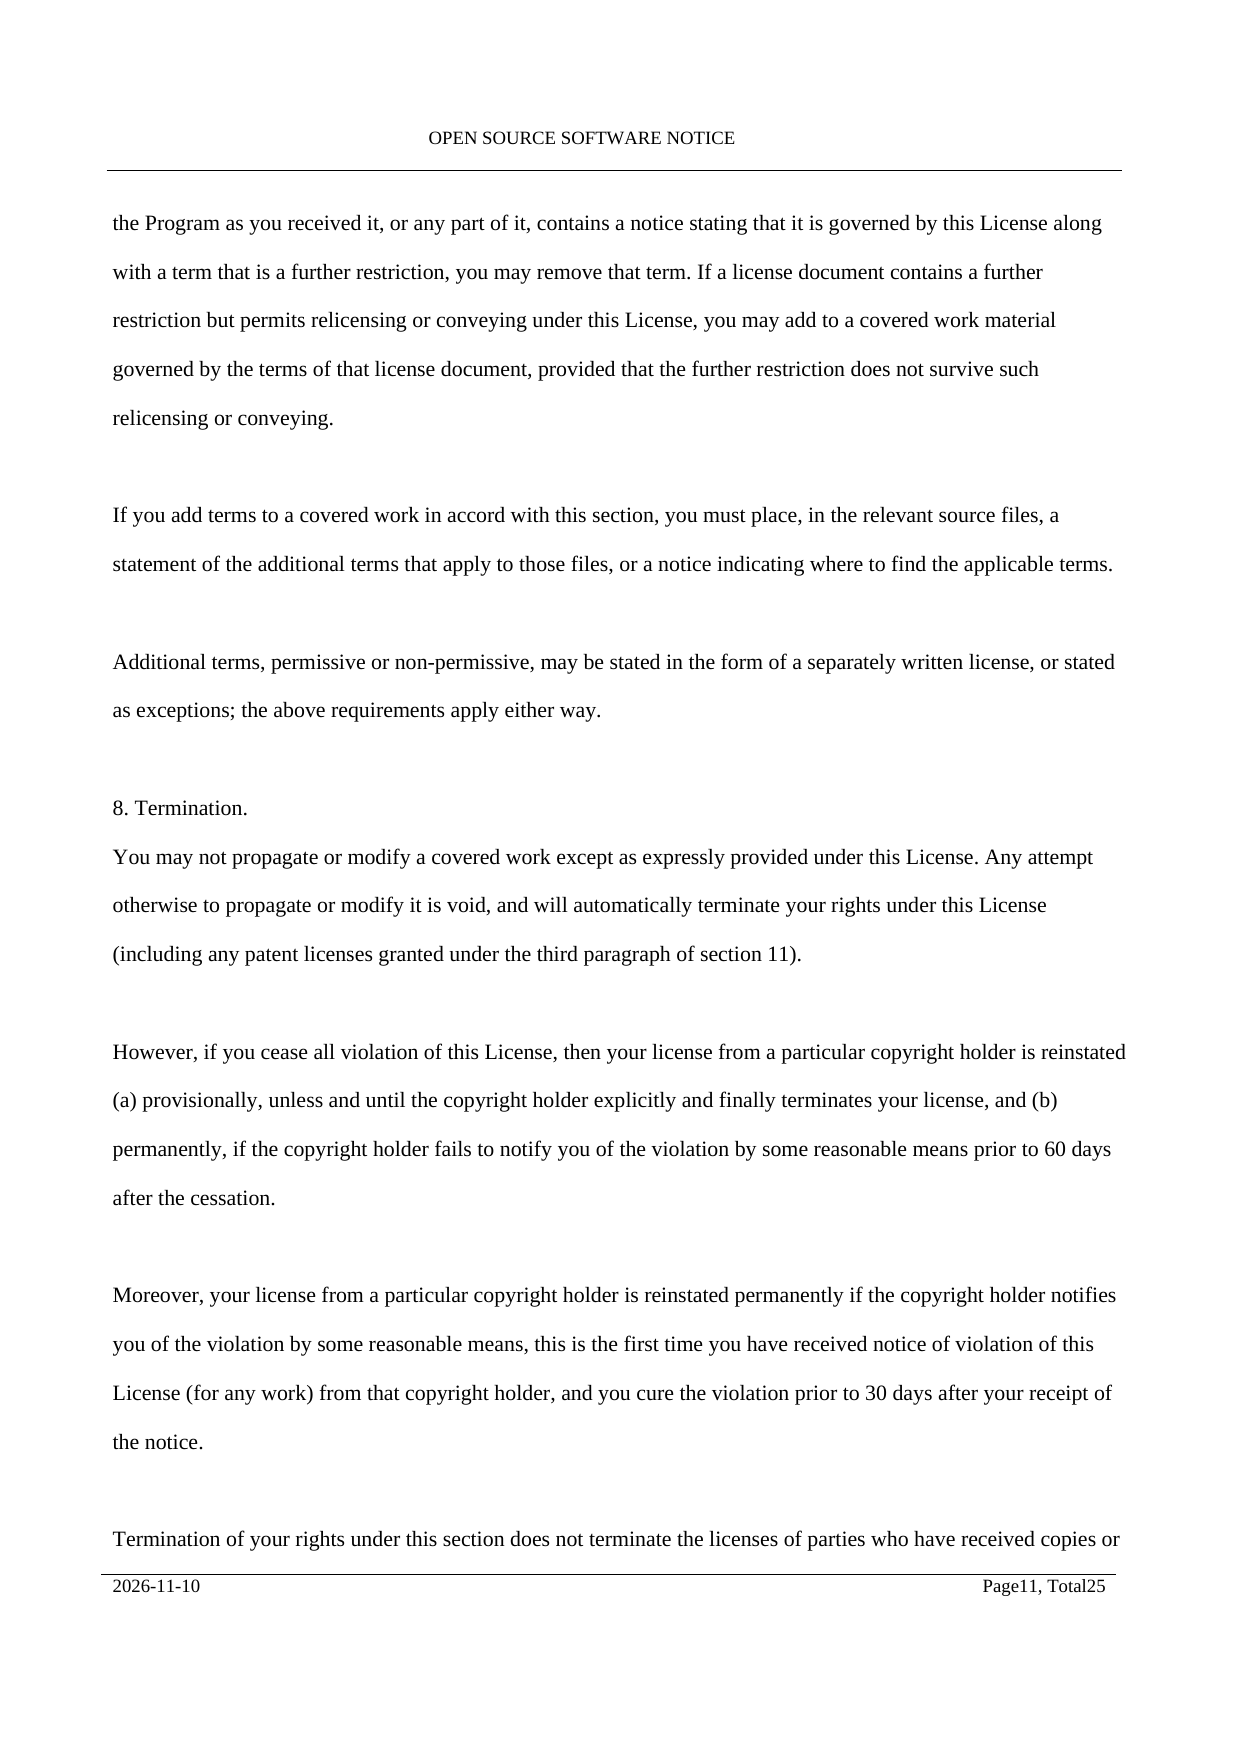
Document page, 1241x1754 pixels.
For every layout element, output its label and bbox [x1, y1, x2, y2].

text [112, 206, 1128, 1555]
